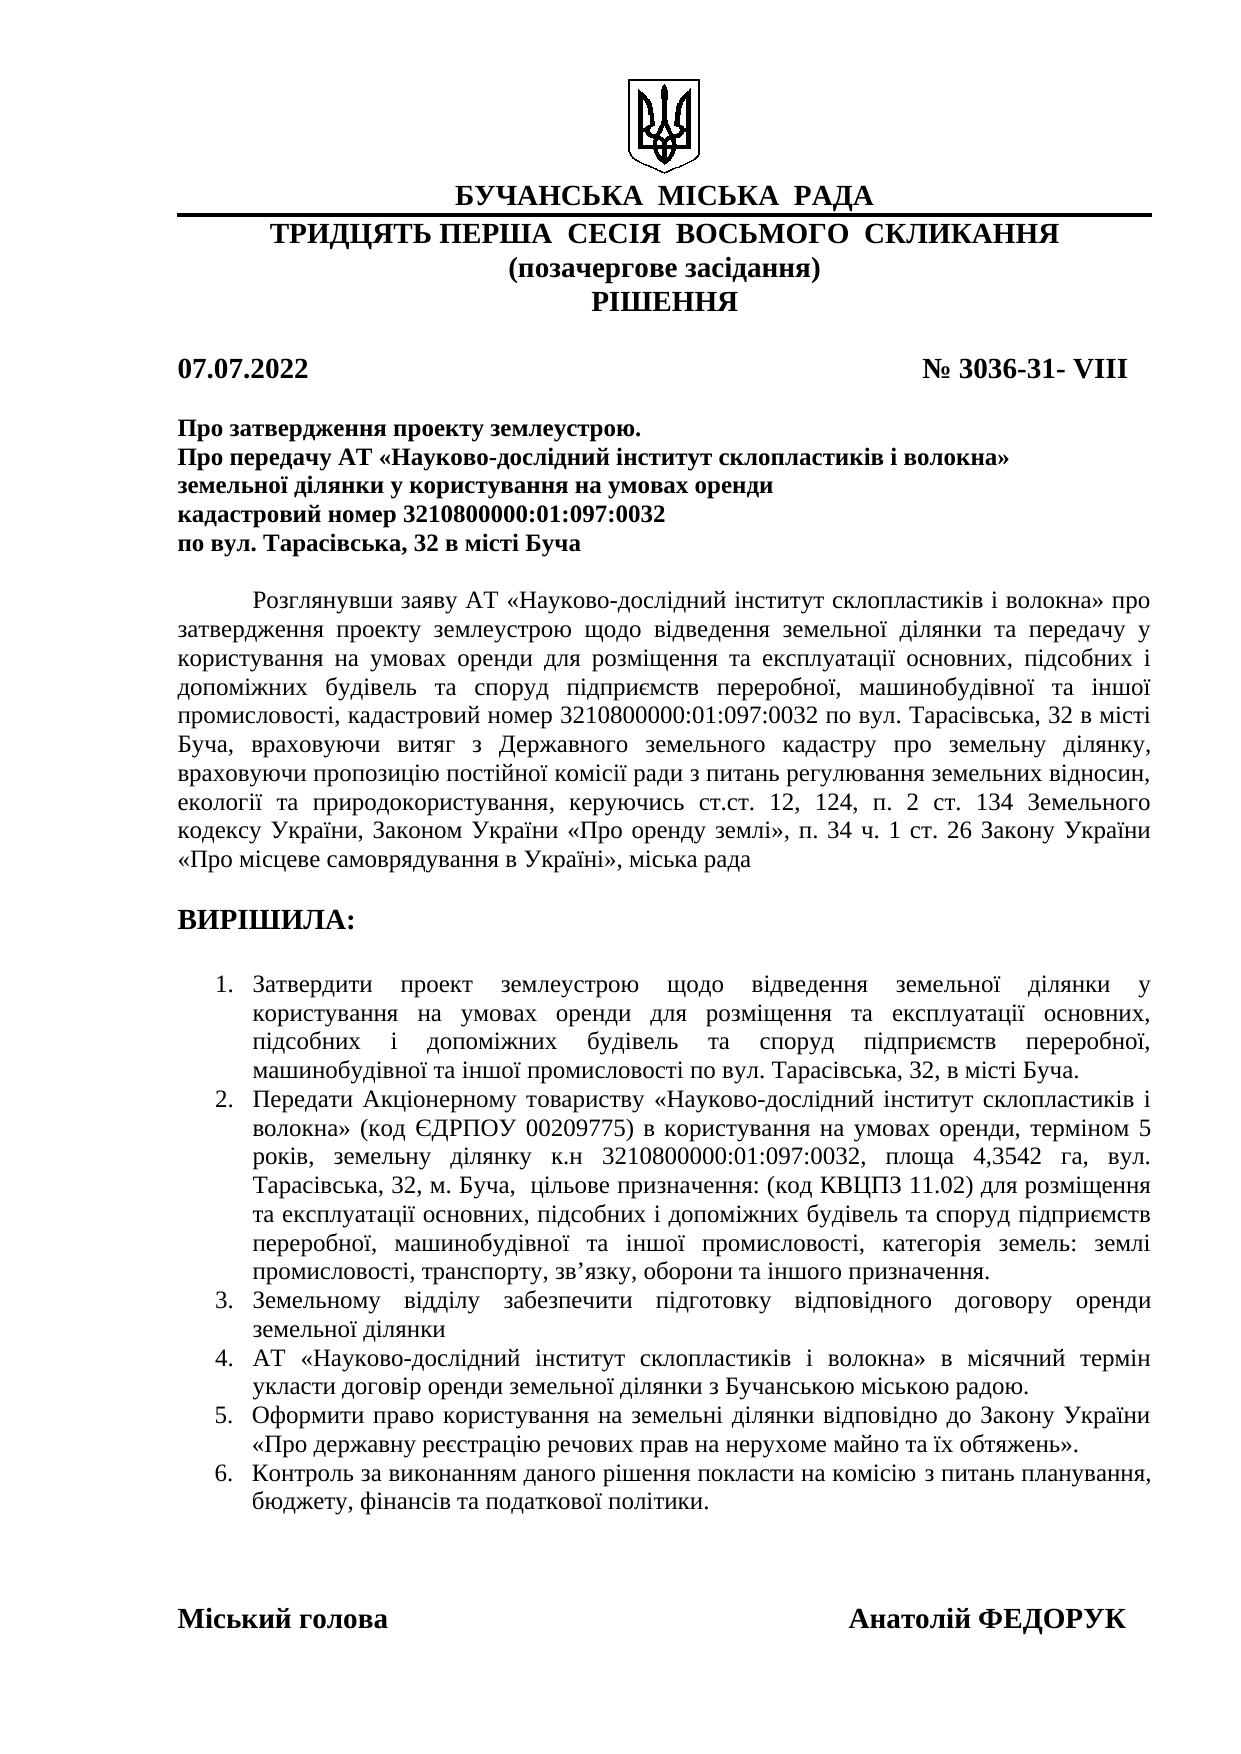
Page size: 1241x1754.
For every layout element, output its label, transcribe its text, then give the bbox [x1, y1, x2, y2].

text земельної ділянки у користування на умовах оренди [177, 471, 1152, 499]
text БУЧАНСЬКА МІСЬКА РАДА [177, 178, 1152, 213]
text кадастровий номер 3210800000:01:097:0032 [177, 499, 1152, 528]
text 07.07.2022 № 3036-31- VІІІ [177, 351, 1152, 384]
list Оформити право користування на земельні ділянки відповідно до Закону України «Про державну реєстрацію речових прав на нерухоме майно та їх обтяжень». [214, 1400, 1152, 1458]
text Про передачу АТ «Науково-дослідний інститут склопластиків і волокна» [177, 442, 1152, 471]
text (позачергове засідання) [177, 250, 1152, 284]
text Про затвердження проекту землеустрою. [177, 413, 1152, 442]
text Розглянувши заяву АТ «Науково-дослідний інститут склопластиків і волокна» про затвердження проекту землеустрою щодо відведення земельної ділянки та передачу у користування на умовах оренди для розміщення та експлуатації основних, підсобних і допоміжних будівель та споруд підприємств переробної, машинобудівної та іншої промисловості, кадастровий номер 3210800000:01:097:0032 по вул. Тарасівська, 32 в місті Буча, враховуючи витяг з Державного земельного кадастру про земельну ділянку, враховуючи пропозицію постійної комісії ради з питань регулювання земельних відносин, екології та природокористування, керуючись ст.ст. 12, 124, п. 2 ст. 134 Земельного кодексу України, Законом України «Про оренду землі», п. 34 ч. 1 ст. 26 Закону України «Про місцеве самоврядування в Україні», міська рада [177, 586, 1152, 873]
text Міський голова Анатолій ФЕДОРУК [177, 1601, 1152, 1635]
list Земельному відділу забезпечити підготовку відповідного договору оренди земельної ділянки [215, 1285, 1152, 1343]
list Затвердити проект землеустрою щодо відведення земельної ділянки у користування на умовах оренди для розміщення та експлуатації основних, підсобних і допоміжних будівель та споруд підприємств переробної, машинобудівної та іншої промисловості по вул. Тарасівська, 32, в місті Буча. [215, 969, 1152, 1084]
text ТРИДЦЯТЬ ПЕРША СЕСІЯ ВОСЬМОГО СКЛИКАННЯ [177, 217, 1152, 250]
text по вул. Тарасівська, 32 в місті Буча [177, 528, 1152, 557]
text РІШЕННЯ [177, 284, 1152, 317]
list Контроль за виконанням даного рішення покласти на комісію з питань планування, бюджету, фінансів та податкової політики. [214, 1458, 1152, 1515]
list АТ «Науково-дослідний інститут склопластиків і волокна» в місячний термін укласти договір оренди земельної ділянки з Бучанською міською радою. [215, 1343, 1152, 1400]
text ВИРІШИЛА: [177, 902, 1152, 935]
list Передати Акціонерному товариству «Науково-дослідний інститут склопластиків і волокна» (код ЄДРПОУ 00209775) в користування на умовах оренди, терміном 5 років, земельну ділянку к.н 3210800000:01:097:0032, площа 4,3542 га, вул. Тарасівська, 32, м. Буча, цільове призначення: (код КВЦПЗ 11.02) для розміщення та експлуатації основних, підсобних і допоміжних будівель та споруд підприємств переробної, машинобудівної та іншої промисловості, категорія земель: землі промисловості, транспорту, зв’язку, оборони та іншого призначення. [215, 1084, 1152, 1285]
